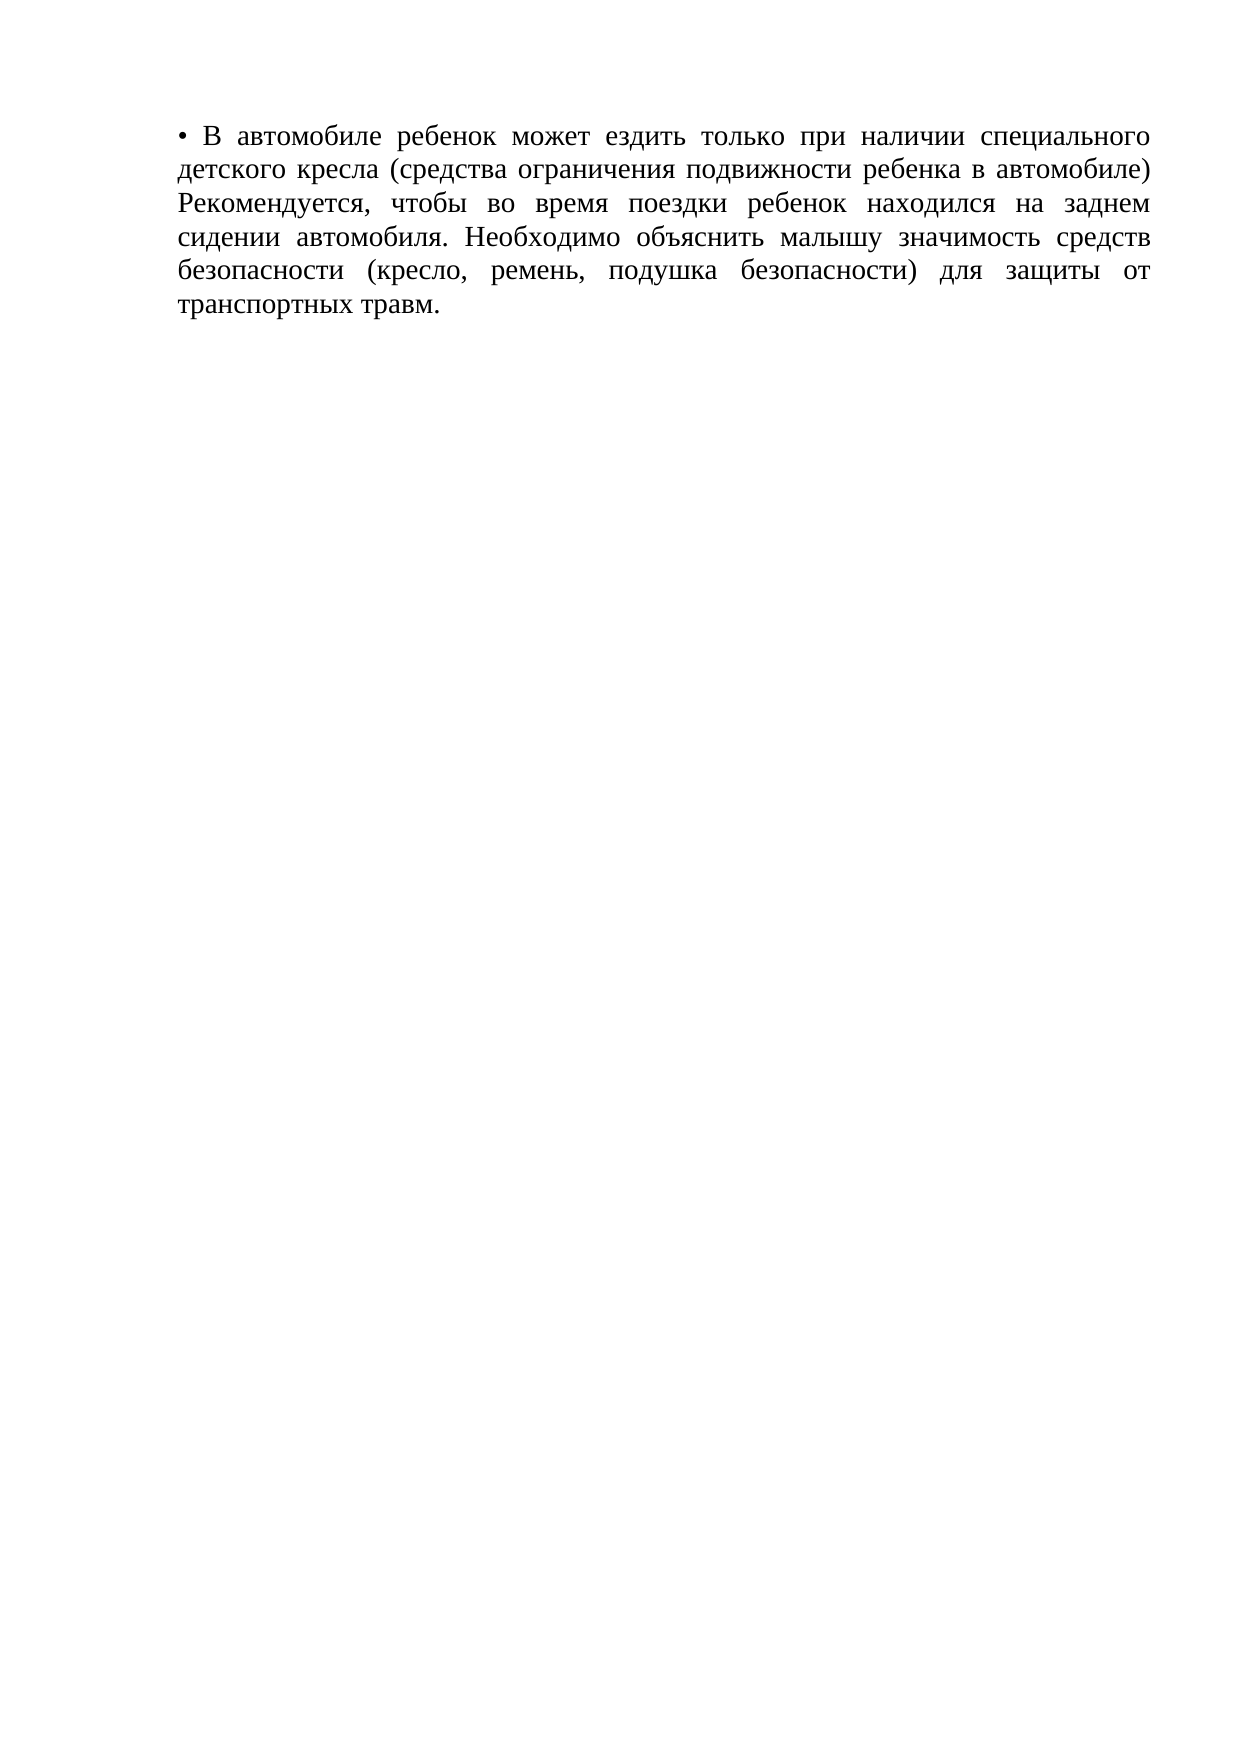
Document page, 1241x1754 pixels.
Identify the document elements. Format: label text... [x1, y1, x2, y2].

text • В автомобиле ребенок может ездить только при наличии специального детского кресла (средства ограничения подвижности ребенка в автомобиле) Рекомендуется, чтобы во время поездки ребенок находился на заднем сидении автомобиля. Необходимо объяснить малышу значимость средств безопасности (кресло, ремень, подушка безопасности) для защиты от транспортных травм. [177, 118, 1152, 319]
